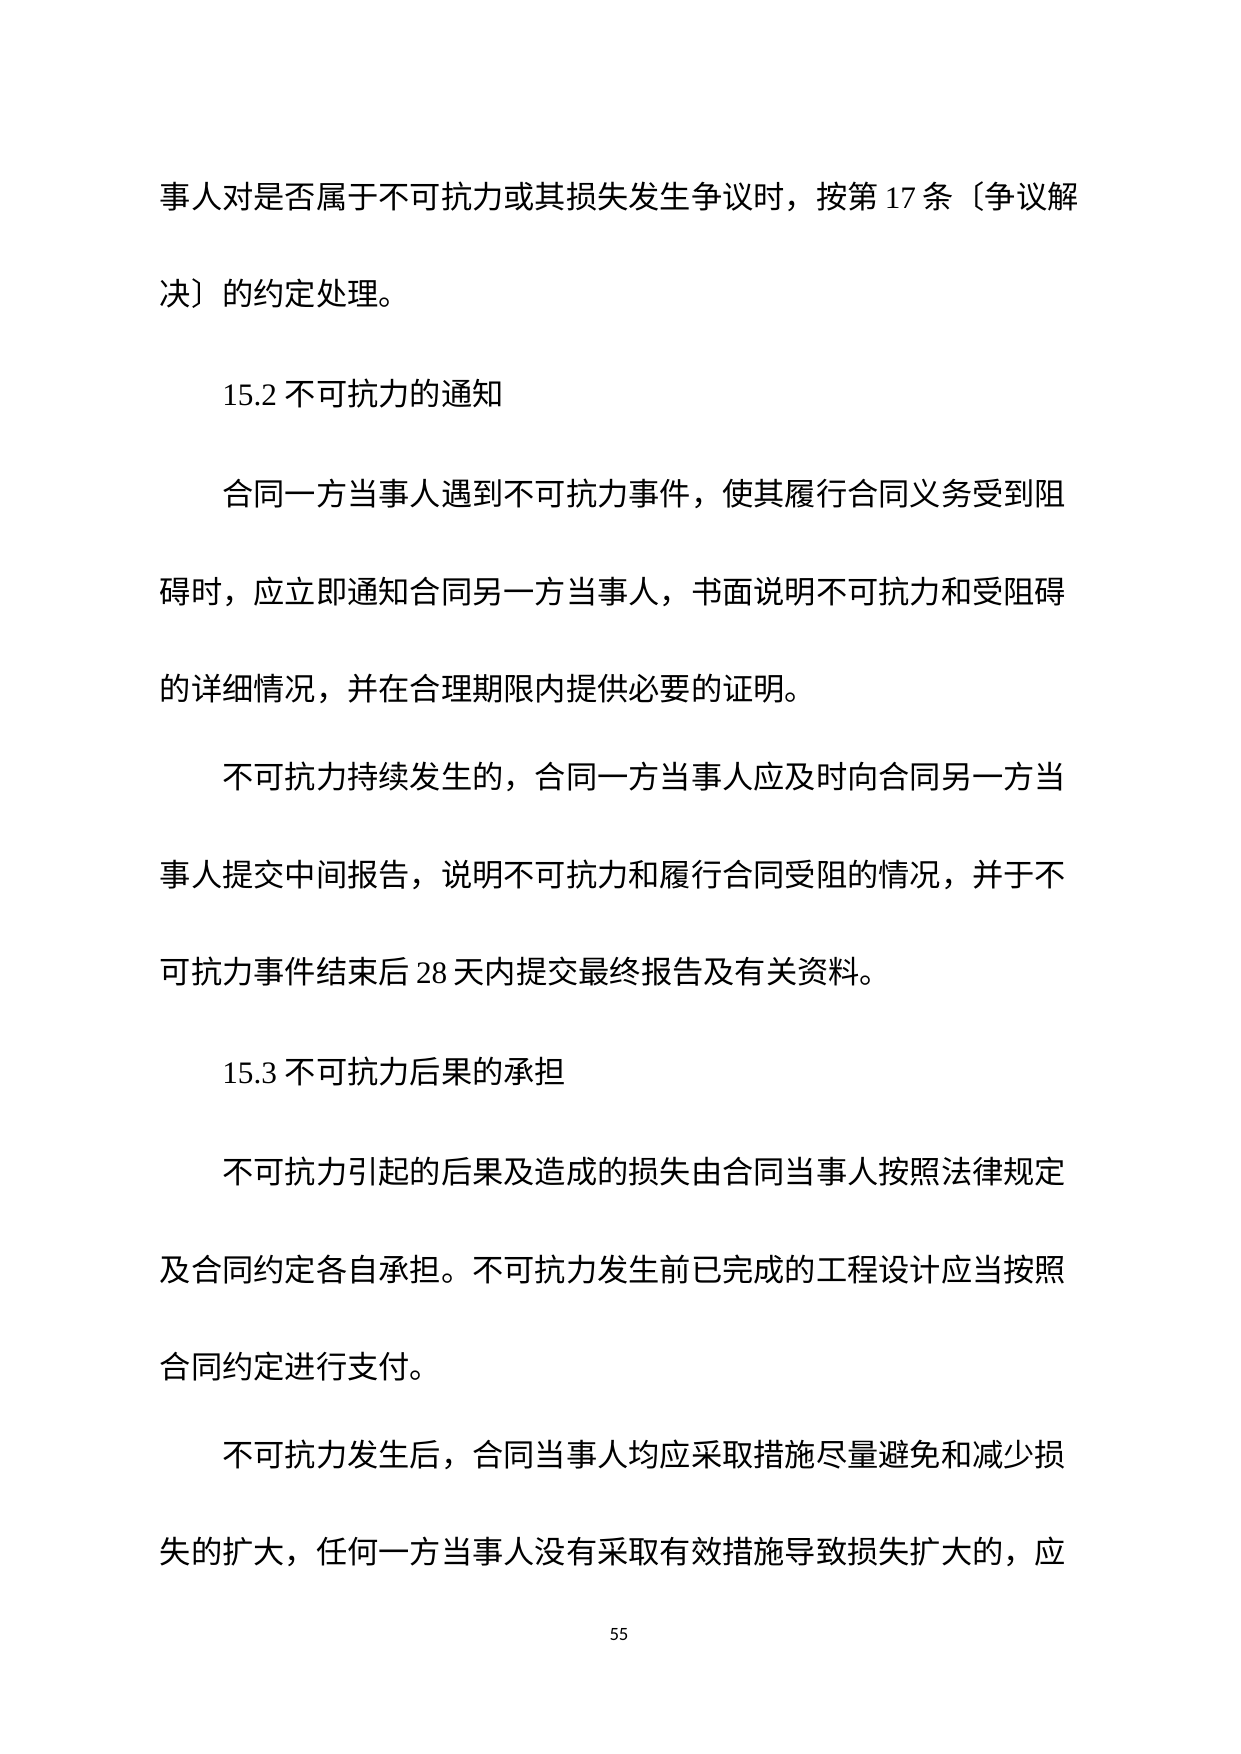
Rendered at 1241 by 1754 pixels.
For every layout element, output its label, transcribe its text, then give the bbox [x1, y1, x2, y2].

text 不可抗力引起的后果及造成的损失由合同当事人按照法律规定及合同约定各自承担。不可抗力发生前已完成的工程设计应当按照合同约定进行支付。 [159, 1137, 1078, 1397]
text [159, 162, 1078, 324]
text 不可抗力持续发生的，合同一方当事人应及时向合同另一方当事人提交中间报告，说明不可抗力和履行合同受阻的情况，并于不可抗力事件结束后28天内提交最终报告及有关资料。 [159, 742, 1078, 1002]
subtitle 15.3 不可抗力后果的承担 [159, 1037, 1078, 1102]
subtitle 15.2 不可抗力的通知 [159, 359, 1078, 424]
text 合同一方当事人遇到不可抗力事件，使其履行合同义务受到阻碍时，应立即通知合同另一方当事人，书面说明不可抗力和受阻碍的详细情况，并在合理期限内提供必要的证明。 [159, 460, 1078, 720]
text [159, 1420, 1078, 1583]
